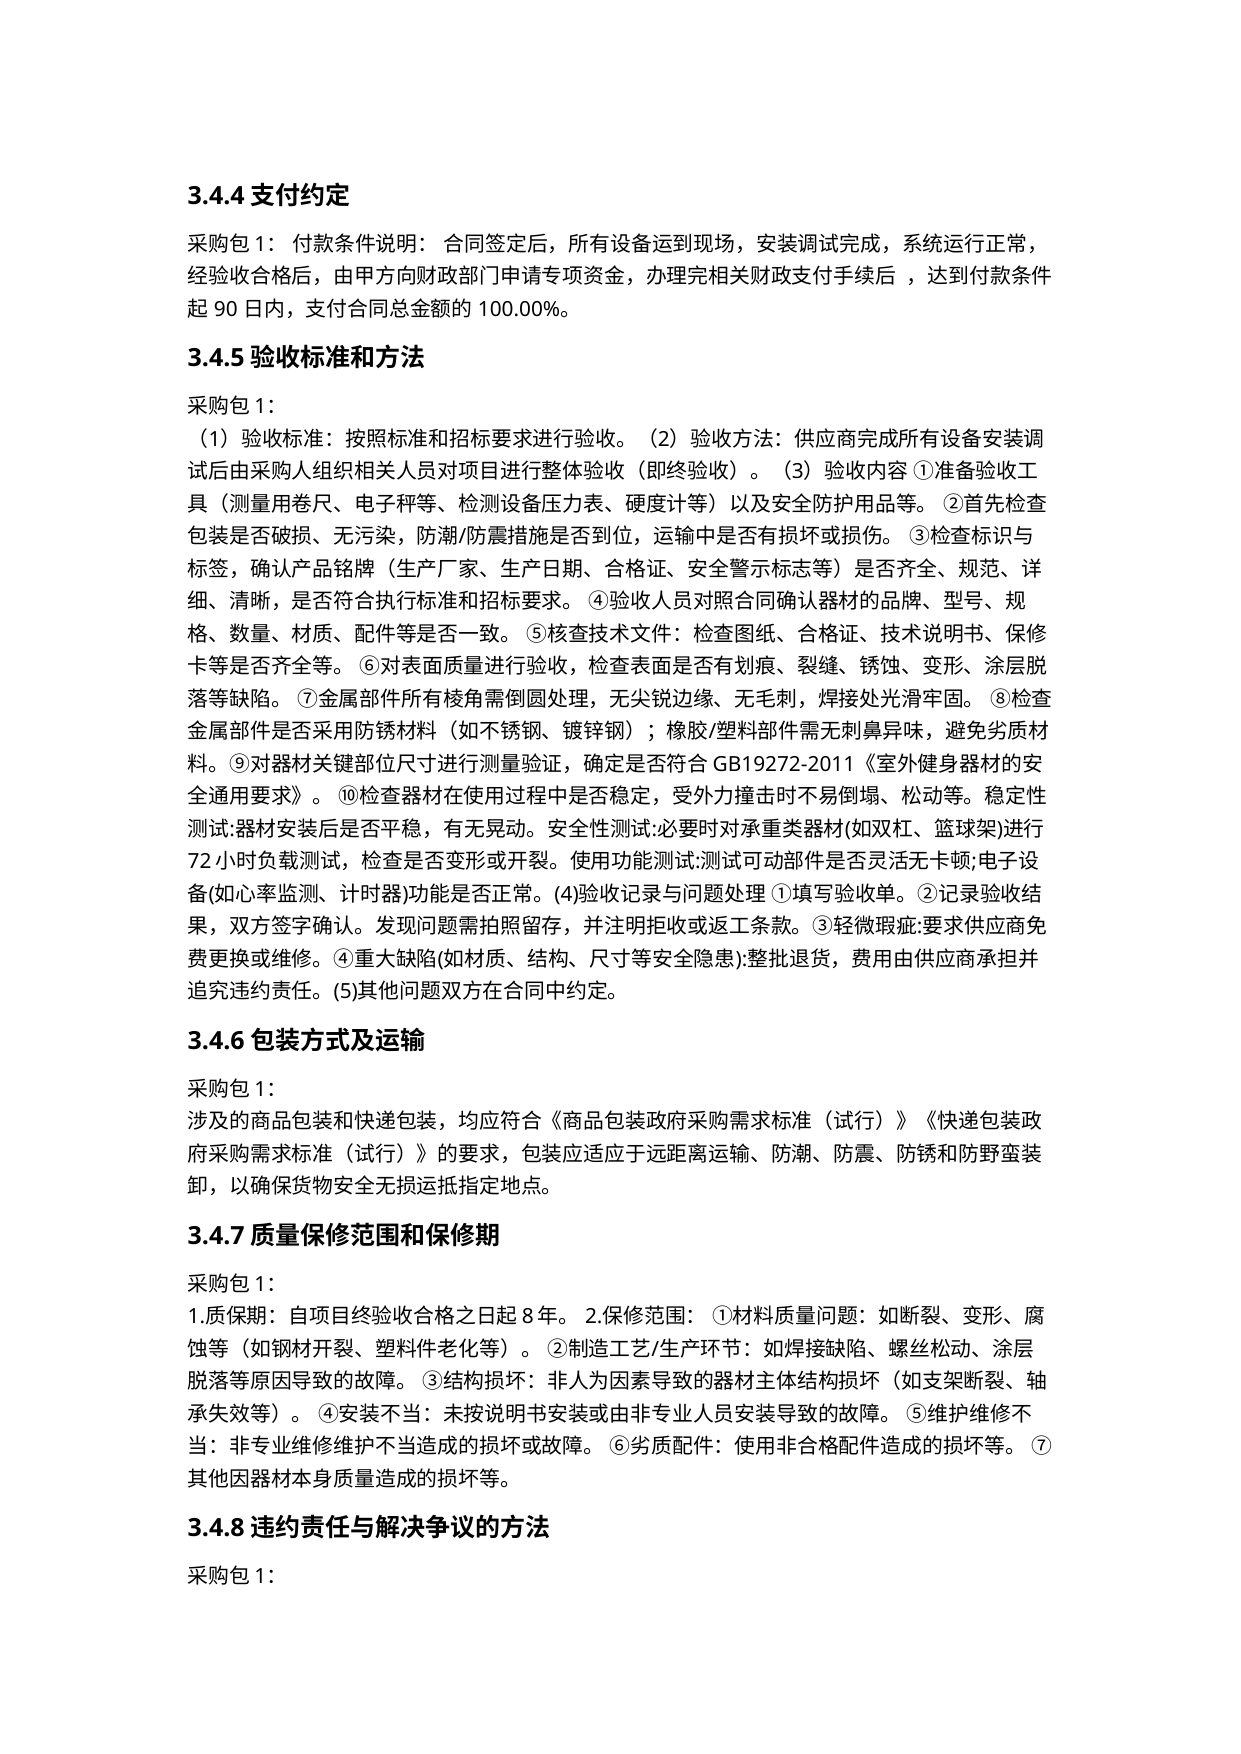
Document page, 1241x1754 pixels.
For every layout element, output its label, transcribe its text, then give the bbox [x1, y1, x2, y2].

text 3.4.4支付约定 [187, 162, 1053, 227]
text 3.4.5验收标准和方法 [187, 324, 1053, 389]
text 采购包1： [187, 1072, 1053, 1104]
text 3.4.8违约责任与解决争议的方法 [187, 1494, 1053, 1559]
text 涉及的商品包装和快递包装，均应符合《商品包装政府采购需求标准（试行）》《快递包装政府采购需求标准（试行）》的要求，包装应适应于远距离运输、防潮、防震、防锈和防野蛮装卸，以确保货物安全无损运抵指定地点。 [187, 1104, 1053, 1202]
text （1）验收标准：按照标准和招标要求进行验收。（2）验收方法：供应商完成所有设备安装调试后由采购人组织相关人员对项目进行整体验收（即终验收）。（3）验收内容 ①准备验收工具（测量用卷尺、电子秤等、检测设备压力表、硬度计等）以及安全防护用品等。 ②首先检查包装是否破损、无污染，防潮/防震措施是否到位，运输中是否有损坏或损伤。 ③检查标识与标签，确认产品铭牌（生产厂家、生产日期、合格证、安全警示标志等）是否齐全、规范、详细、清晰，是否符合执行标准和招标要求。 ④验收人员对照合同确认器材的品牌、型号、规格、数量、材质、配件等是否一致。 ⑤核查技术文件：检查图纸、合格证、技术说明书、保修卡等是否齐全等。 ⑥对表面质量进行验收，检查表面是否有划痕、裂缝、锈蚀、变形、涂层脱落等缺陷。 ⑦金属部件所有棱角需倒圆处理，无尖锐边缘、无毛刺，焊接处光滑牢固。 ⑧检查金属部件是否采用防锈材料（如不锈钢、镀锌钢）；橡胶/塑料部件需无刺鼻异味，避免劣质材料。⑨对器材关键部位尺寸进行测量验证，确定是否符合GB19272-2011《室外健身器材的安全通用要求》。 ⑩检查器材在使用过程中是否稳定，受外力撞击时不易倒塌、松动等。稳定性测试:器材安装后是否平稳，有无晃动。安全性测试:必要时对承重类器材(如双杠、篮球架)进行72小时负载测试，检查是否变形或开裂。使用功能测试:测试可动部件是否灵活无卡顿;电子设备(如心率监测、计时器)功能是否正常。(4)验收记录与问题处理 ①填写验收单。②记录验收结果，双方签字确认。发现问题需拍照留存，并注明拒收或返工条款。③轻微瑕疵:要求供应商免费更换或维修。④重大缺陷(如材质、结构、尺寸等安全隐患):整批退货，费用由供应商承担并追究违约责任。(5)其他问题双方在合同中约定。 [187, 422, 1053, 1007]
text 采购包1： [187, 389, 1053, 422]
text 采购包1： 付款条件说明： 合同签定后，所有设备运到现场，安装调试完成，系统运行正常，经验收合格后，由甲方向财政部门申请专项资金，办理完相关财政支付手续后 ，达到付款条件起 90 日内，支付合同总金额的 100.00%。 [187, 227, 1053, 324]
text 3.4.6包装方式及运输 [187, 1007, 1053, 1072]
text 1.质保期：自项目终验收合格之日起8年。 2.保修范围： ①材料质量问题：如断裂、变形、腐蚀等（如钢材开裂、塑料件老化等）。 ②制造工艺/生产环节：如焊接缺陷、螺丝松动、涂层脱落等原因导致的故障。 ③结构损坏：非人为因素导致的器材主体结构损坏（如支架断裂、轴承失效等）。 ④安装不当：未按说明书安装或由非专业人员安装导致的故障。 ⑤维护维修不当：非专业维修维护不当造成的损坏或故障。 ⑥劣质配件：使用非合格配件造成的损坏等。 ⑦其他因器材本身质量造成的损坏等。 [187, 1299, 1053, 1494]
text 采购包1： [187, 1267, 1053, 1299]
text 采购包1： [187, 1559, 1053, 1592]
text 3.4.7质量保修范围和保修期 [187, 1202, 1053, 1267]
